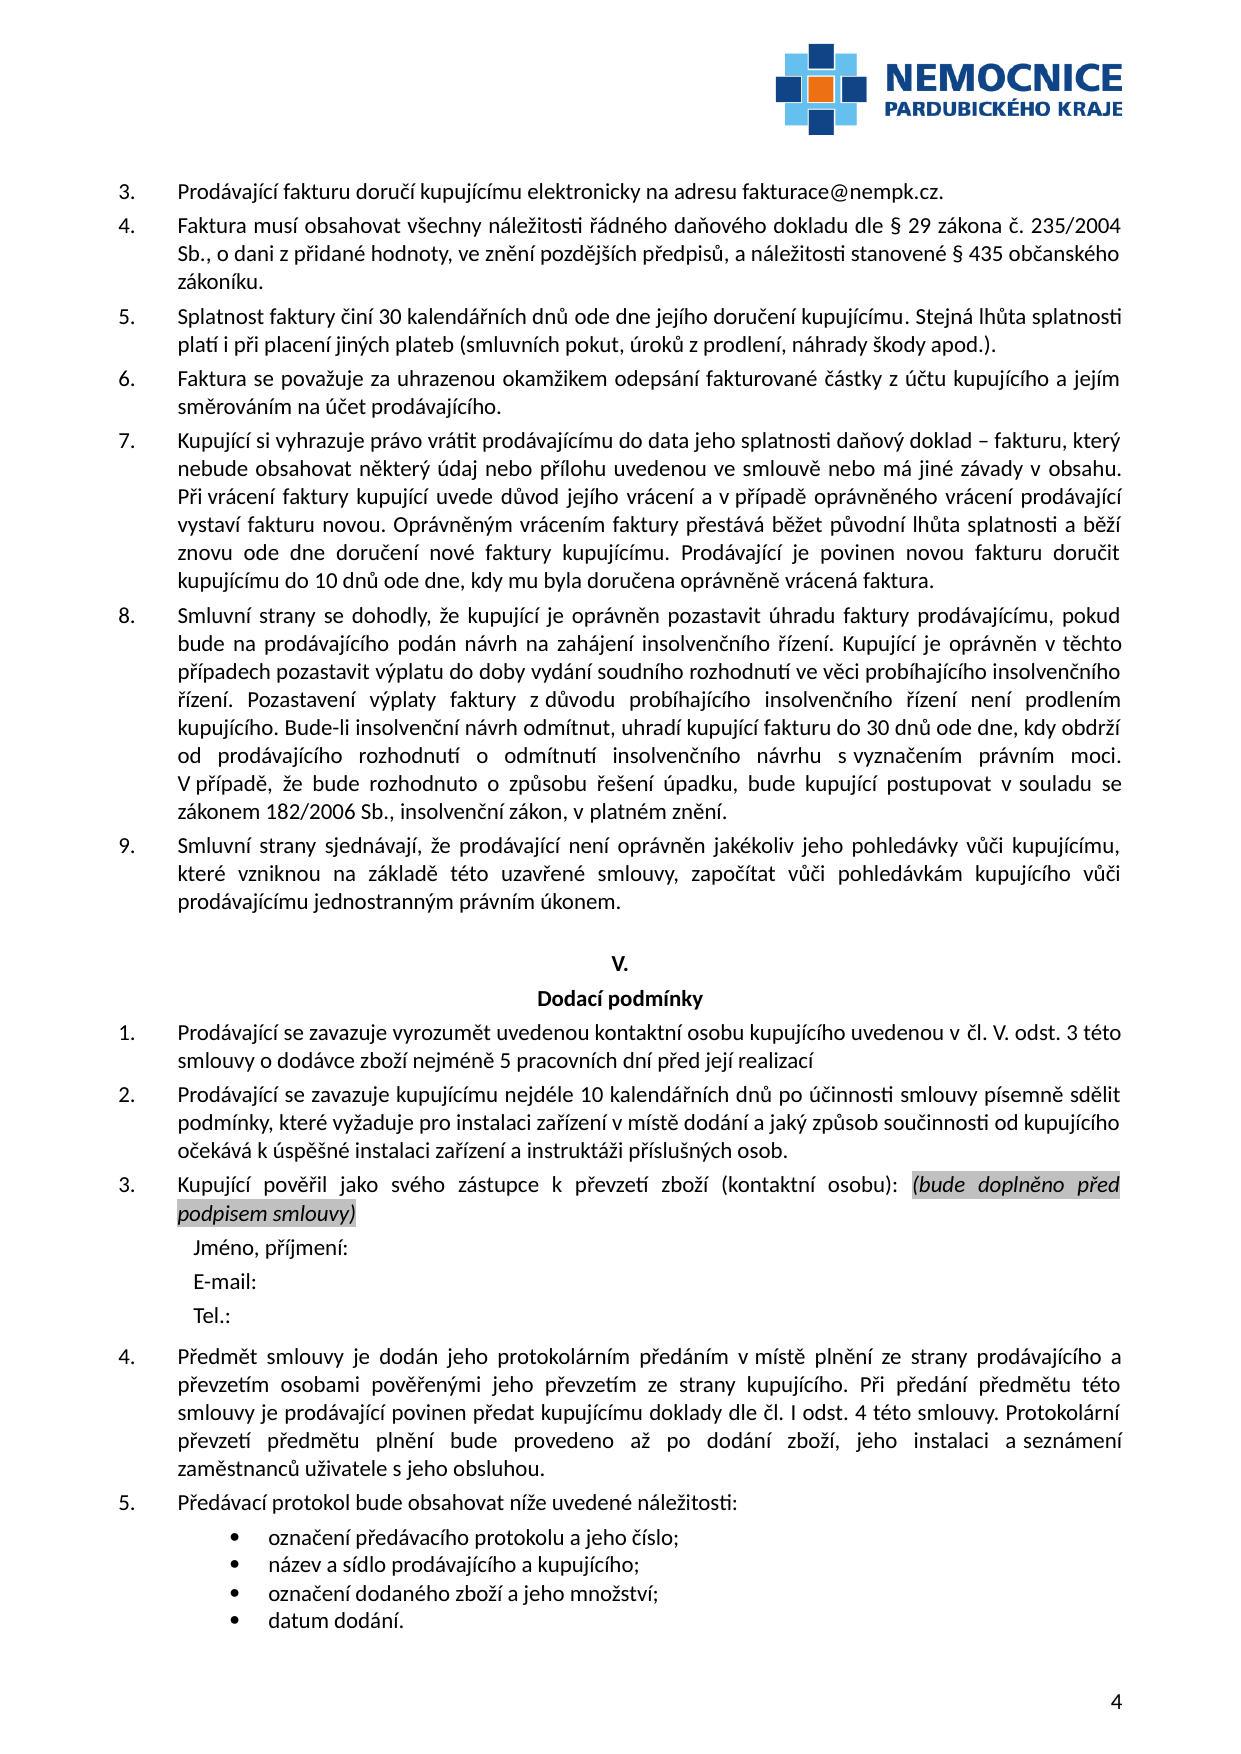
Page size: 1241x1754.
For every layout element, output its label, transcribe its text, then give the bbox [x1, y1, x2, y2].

text Dodací podmínky [118, 984, 1122, 1012]
list Prodávající fakturu doručí kupujícímu elektronicky na adresu fakturace@nempk.cz. [118, 177, 1122, 205]
list Kupující si vyhrazuje právo vrátit prodávajícímu do data jeho splatnosti daňový doklad – fakturu, který nebude obsahovat některý údaj nebo přílohu uvedenou ve smlouvě nebo má jiné závady v obsahu. Při vrácení faktury kupující uvede důvod jejího vrácení a v případě oprávněného vrácení prodávající vystaví fakturu novou. Oprávněným vrácením faktury přestává běžet původní lhůta splatnosti a běží znovu ode dne doručení nové faktury kupujícímu. Prodávající je povinen novou fakturu doručit kupujícímu do 10 dnů ode dne, kdy mu byla doručena oprávněně vrácená faktura. [118, 426, 1122, 594]
list Splatnost faktury činí 30 kalendářních dnů ode dne jejího doručení kupujícímu. Stejná lhůta splatnosti platí i při placení jiných plateb (smluvních pokut, úroků z prodlení, náhrady škody apod.). [118, 302, 1122, 358]
list Prodávající se zavazuje vyrozumět uvedenou kontaktní osobu kupujícího uvedenou v čl. V. odst. 3 této smlouvy o dodávce zboží nejméně 5 pracovních dní před její realizací [118, 1018, 1122, 1074]
list Kupující pověřil jako svého zástupce k převzetí zboží (kontaktní osobu): (bude doplněno před podpisem smlouvy) [118, 1171, 1122, 1227]
list Faktura se považuje za uhrazenou okamžikem odepsání fakturované částky z účtu kupujícího a jejím směrováním na účet prodávajícího. [118, 364, 1122, 420]
list datum dodání. [231, 1607, 1122, 1635]
list Smluvní strany se dohodly, že kupující je oprávněn pozastavit úhradu faktury prodávajícímu, pokud bude na prodávajícího podán návrh na zahájení insolvenčního řízení. Kupující je oprávněn v těchto případech pozastavit výplatu do doby vydání soudního rozhodnutí ve věci probíhajícího insolvenčního řízení. Pozastavení výplaty faktury z důvodu probíhajícího insolvenčního řízení není prodlením kupujícího. Bude-li insolvenční návrh odmítnut, uhradí kupující fakturu do 30 dnů ode dne, kdy obdrží od prodávajícího rozhodnutí o odmítnutí insolvenčního návrhu s vyznačením právním moci. V případě, že bude rozhodnuto o způsobu řešení úpadku, bude kupující postupovat v souladu se zákonem 182/2006 Sb., insolvenční zákon, v platném znění. [118, 601, 1122, 825]
text Jméno, příjmení: [193, 1233, 1122, 1261]
text Tel.: [193, 1301, 1122, 1329]
list název a sídlo prodávajícího a kupujícího; [231, 1551, 1122, 1579]
list označení dodaného zboží a jeho množství; [231, 1579, 1122, 1607]
text v. [118, 949, 1122, 977]
text E-mail: [193, 1267, 1122, 1295]
list Prodávající se zavazuje kupujícímu nejdéle 10 kalendářních dnů po účinnosti smlouvy písemně sdělit podmínky, které vyžaduje pro instalaci zařízení v místě dodání a jaký způsob součinnosti od kupujícího očekává k úspěšné instalaci zařízení a instruktáži příslušných osob. [118, 1080, 1122, 1164]
list Smluvní strany sjednávají, že prodávající není oprávněn jakékoliv jeho pohledávky vůči kupujícímu, které vzniknou na základě této uzavřené smlouvy, započítat vůči pohledávkám kupujícího vůči prodávajícímu jednostranným právním úkonem. [118, 831, 1122, 915]
list Faktura musí obsahovat všechny náležitosti řádného daňového dokladu dle § 29 zákona č. 235/2004 Sb., o dani z přidané hodnoty, ve znění pozdějších předpisů, a náležitosti stanovené § 435 občanského zákoníku. [118, 211, 1122, 296]
list označení předávacího protokolu a jeho číslo; [231, 1523, 1122, 1551]
picture [774, 42, 1123, 136]
list Předávací protokol bude obsahovat níže uvedené náležitosti: [118, 1488, 1122, 1516]
list Předmět smlouvy je dodán jeho protokolárním předáním v místě plnění ze strany prodávajícího a převzetím osobami pověřenými jeho převzetím ze strany kupujícího. Při předání předmětu této smlouvy je prodávající povinen předat kupujícímu doklady dle čl. I odst. 4 této smlouvy. Protokolární převzetí předmětu plnění bude provedeno až po dodání zboží, jeho instalaci a seznámení zaměstnanců uživatele s jeho obsluhou. [118, 1342, 1122, 1482]
